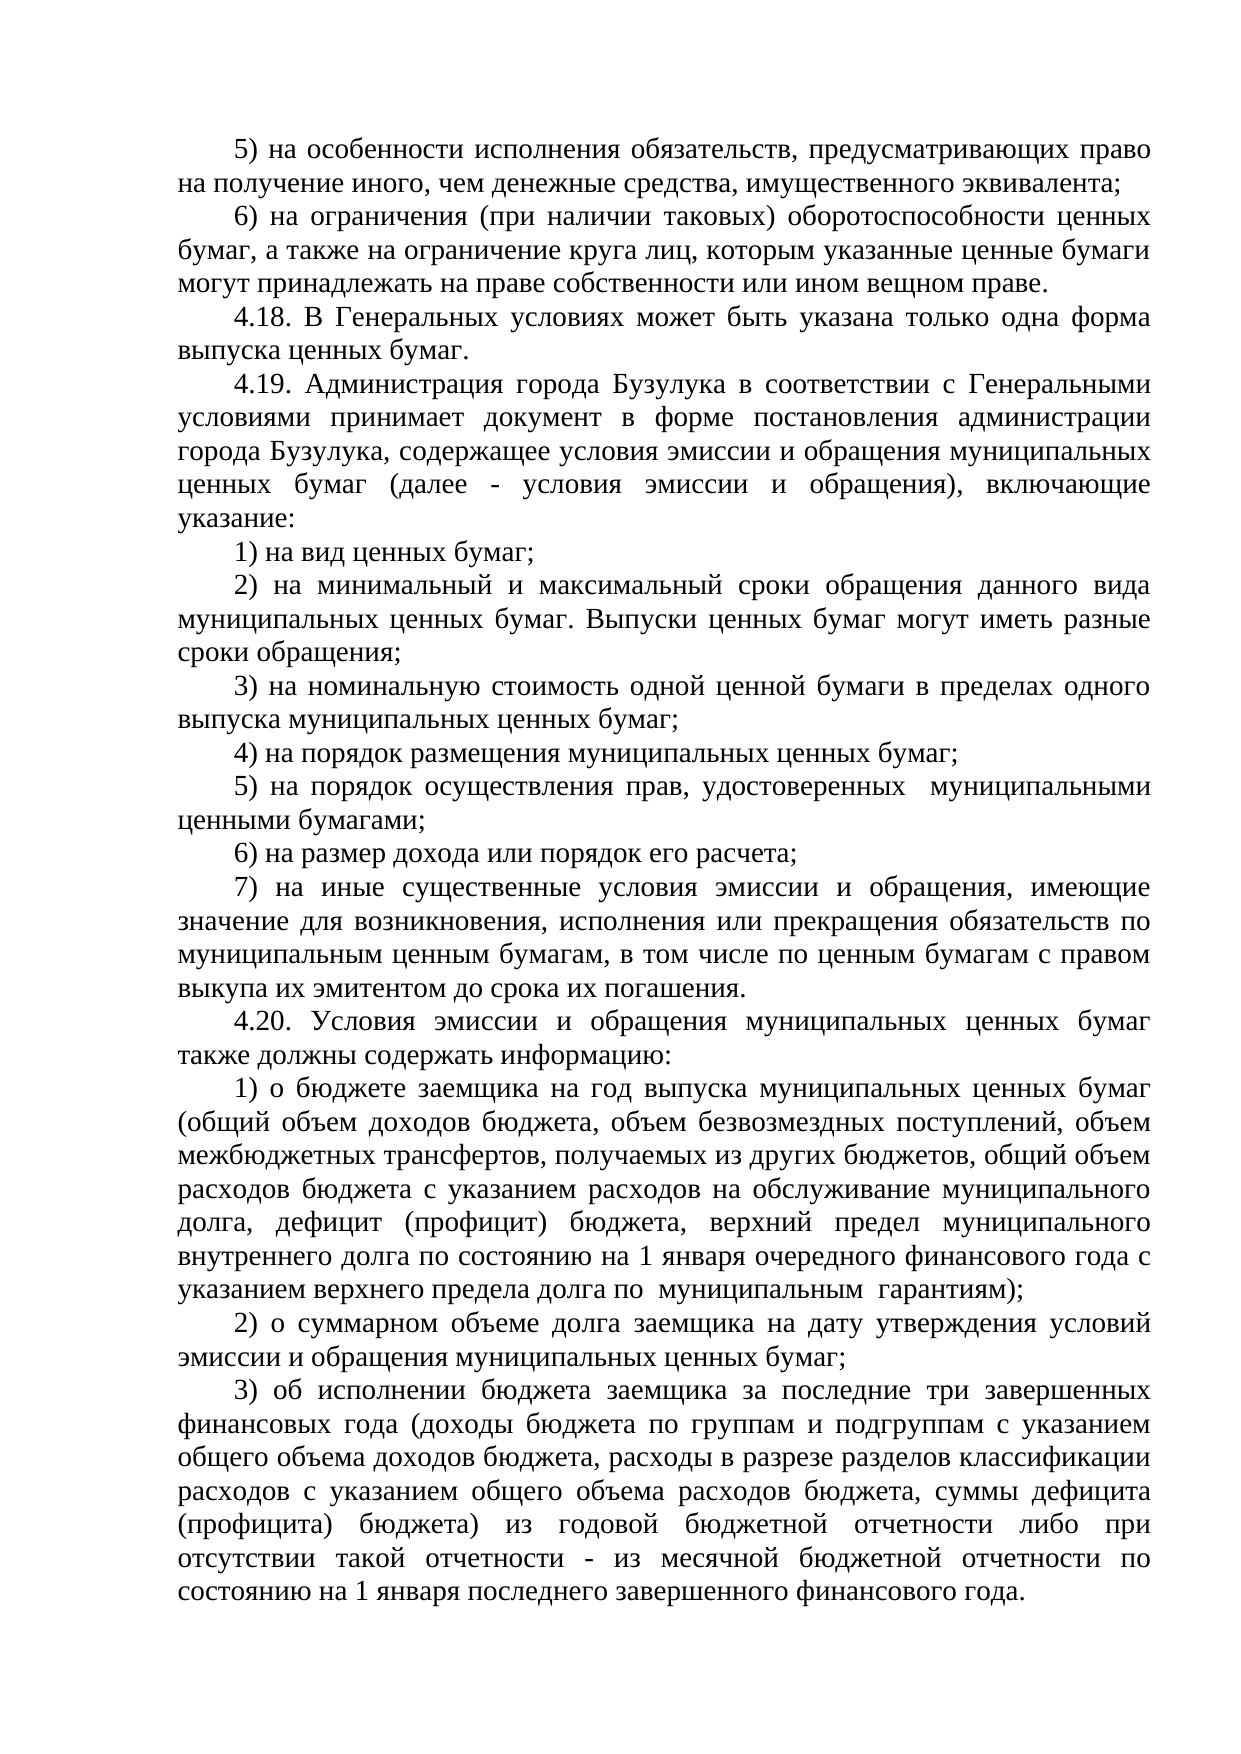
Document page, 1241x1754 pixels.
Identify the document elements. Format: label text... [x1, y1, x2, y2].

text 5) на порядок осуществления прав, удостоверенных муниципальными ценными бумагами; [177, 768, 1152, 836]
text 1) о бюджете заемщика на год выпуска муниципальных ценных бумаг (общий объем доходов бюджета, объем безвозмездных поступлений, объем межбюджетных трансфертов, получаемых из других бюджетов, общий объем расходов бюджета с указанием расходов на обслуживание муниципального долга, дефицит (профицит) бюджета, верхний предел муниципального внутреннего долга по состоянию на 1 января очередного финансового года с указанием верхнего предела долга по муниципальным гарантиям); [177, 1070, 1152, 1305]
text 4.19. Администрация города Бузулука в соответствии с Генеральными условиями принимает документ в форме постановления администрации города Бузулука, содержащее условия эмиссии и обращения муниципальных ценных бумаг (далее - условия эмиссии и обращения), включающие указание: [177, 366, 1152, 534]
text 2) о суммарном объеме долга заемщика на дату утверждения условий эмиссии и обращения муниципальных ценных бумаг; [177, 1305, 1152, 1372]
text 2) на минимальный и максимальный сроки обращения данного вида муниципальных ценных бумаг. Выпуски ценных бумаг могут иметь разные сроки обращения; [177, 567, 1152, 668]
text 4.18. В Генеральных условиях может быть указана только одна форма выпуска ценных бумаг. [177, 299, 1152, 366]
text 3) на номинальную стоимость одной ценной бумаги в пределах одного выпуска муниципальных ценных бумаг; [177, 668, 1152, 735]
text 6) на размер дохода или порядок его расчета; [177, 836, 1152, 869]
text 3) об исполнении бюджета заемщика за последние три завершенных финансовых года (доходы бюджета по группам и подгруппам с указанием общего объема доходов бюджета, расходы в разрезе разделов классификации расходов с указанием общего объема расходов бюджета, суммы дефицита (профицита) бюджета) из годовой бюджетной отчетности либо при отсутствии такой отчетности - из месячной бюджетной отчетности по состоянию на 1 января последнего завершенного финансового года. [177, 1372, 1152, 1607]
text 4) на порядок размещения муниципальных ценных бумаг; [177, 735, 1152, 768]
text 7) на иные существенные условия эмиссии и обращения, имеющие значение для возникновения, исполнения или прекращения обязательств по муниципальным ценным бумагам, в том числе по ценным бумагам с правом выкупа их эмитентом до срока их погашения. [177, 869, 1152, 1003]
text 4.20. Условия эмиссии и обращения муниципальных ценных бумаг также должны содержать информацию: [177, 1003, 1152, 1070]
text 6) на ограничения (при наличии таковых) оборотоспособности ценных бумаг, а также на ограничение круга лиц, которым указанные ценные бумаги могут принадлежать на праве собственности или ином вещном праве. [177, 198, 1152, 299]
text 5) на особенности исполнения обязательств, предусматривающих право на получение иного, чем денежные средства, имущественного эквивалента; [177, 131, 1152, 198]
text 1) на вид ценных бумаг; [177, 534, 1152, 567]
